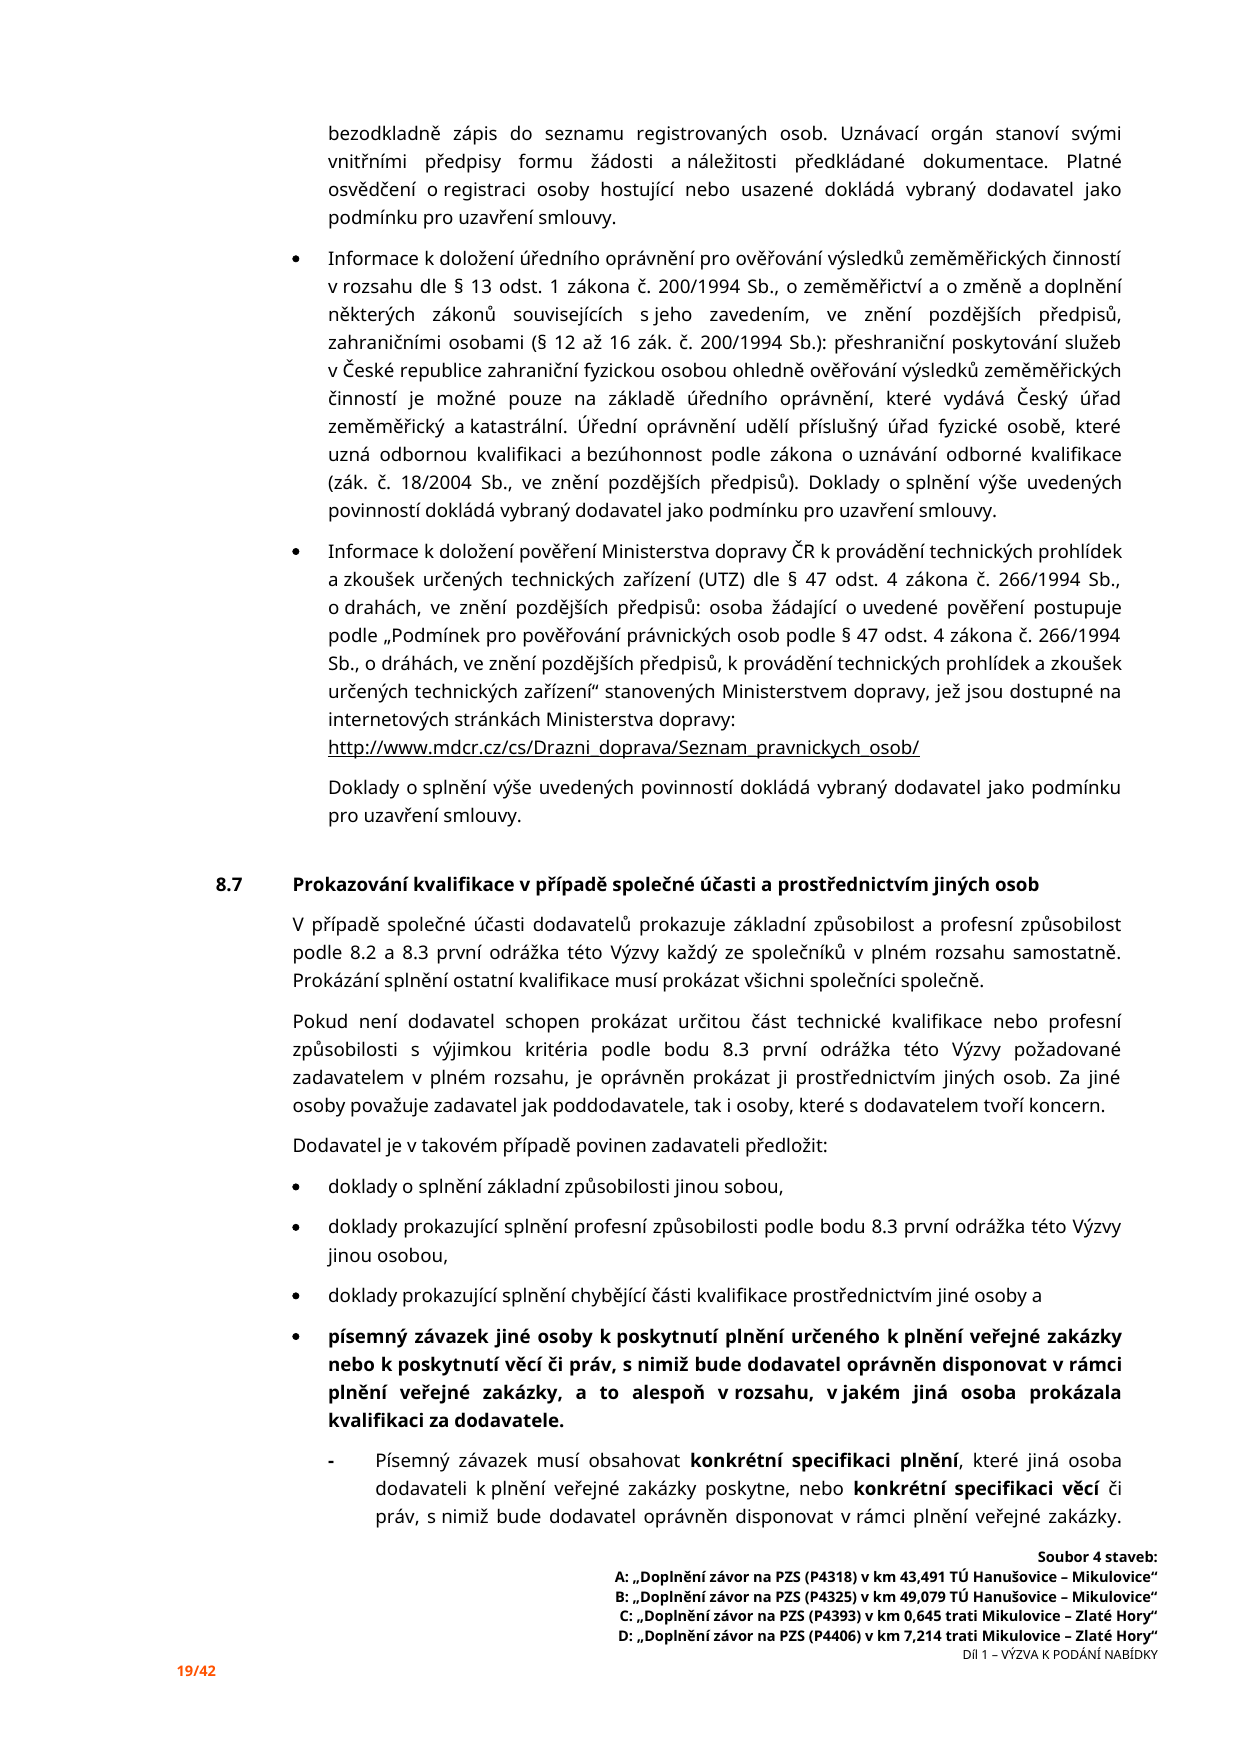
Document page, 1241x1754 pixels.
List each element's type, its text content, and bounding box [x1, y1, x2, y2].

text http://www.mdcr.cz/cs/Drazni_doprava/Seznam_pravnickych_osob/ [328, 734, 1122, 759]
text V případě společné účasti dodavatelů prokazuje základní způsobilost a profesní způsobilost podle 8.2 a 8.3 první odrážka této Výzvy každý ze společníků v plném rozsahu samostatně. Prokázání splnění ostatní kvalifikace musí prokázat všichni společníci společně. [292, 912, 1122, 993]
text Doklady o splnění výše uvedených povinností dokládá vybraný dodavatel jako podmínku pro uzavření smlouvy. [328, 774, 1122, 828]
text doklady prokazující splnění profesní způsobilosti podle bodu 8.3 první odrážka této Výzvy jinou osobou, [292, 1214, 1122, 1267]
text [328, 1447, 1122, 1529]
text Informace k doložení úředního oprávnění pro ověřování výsledků zeměměřických činností v rozsahu dle § 13 odst. 1 zákona č. 200/1994 Sb., o zeměměřictví a o změně a doplnění některých zákonů souvisejících s jeho zavedením, ve znění pozdějších předpisů, zahraničními osobami (§ 12 až 16 zák. č. 200/1994 Sb.): přeshraniční poskytování služeb v České republice zahraniční fyzickou osobou ohledně ověřování výsledků zeměměřických činností je možné pouze na základě úředního oprávnění, které vydává Český úřad zeměměřický a katastrální. Úřední oprávnění udělí příslušný úřad fyzické osobě, které uzná odbornou kvalifikaci a bezúhonnost podle zákona o uznávání odborné kvalifikace (zák. č. 18/2004 Sb., ve znění pozdějších předpisů). Doklady o splnění výše uvedených povinností dokládá vybraný dodavatel jako podmínku pro uzavření smlouvy. [292, 245, 1122, 523]
text Pokud není dodavatel schopen prokázat určitou část technické kvalifikace nebo profesní způsobilosti s výjimkou kritéria podle bodu 8.3 první odrážka této Výzvy požadované zadavatelem v plném rozsahu, je oprávněn prokázat ji prostřednictvím jiných osob. Za jiné osoby považuje zadavatel jak poddodavatele, tak i osoby, které s dodavatelem tvoří koncern. [292, 1008, 1122, 1118]
text Informace k doložení pověření Ministerstva dopravy ČR k provádění technických prohlídek a zkoušek určených technických zařízení (UTZ) dle § 47 odst. 4 zákona č. 266/1994 Sb., o drahách, ve znění pozdějších předpisů: osoba žádající o uvedené pověření postupuje podle „Podmínek pro pověřování právnických osob podle § 47 odst. 4 zákona č. 266/1994 Sb., o dráhách, ve znění pozdějších předpisů, k provádění technických prohlídek a zkoušek určených technických zařízení“ stanovených Ministerstvem dopravy, jež jsou dostupné na internetových stránkách Ministerstva dopravy: [292, 538, 1122, 732]
text Prokazování kvalifikace v případě společné účasti a prostřednictvím jiných osob [216, 871, 1122, 897]
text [292, 121, 1122, 230]
text písemný závazek jiné osoby k poskytnutí plnění určeného k plnění veřejné zakázky nebo k poskytnutí věcí či práv, s nimiž bude dodavatel oprávněn disponovat v rámci plnění veřejné zakázky, a to alespoň v rozsahu, v jakém jiná osoba prokázala kvalifikaci za dodavatele. [292, 1323, 1122, 1432]
text doklady prokazující splnění chybějící části kvalifikace prostřednictvím jiné osoby a [292, 1282, 1122, 1308]
text doklady o splnění základní způsobilosti jinou sobou, [292, 1173, 1122, 1199]
text Dodavatel je v takovém případě povinen zadavateli předložit: [292, 1133, 1122, 1158]
